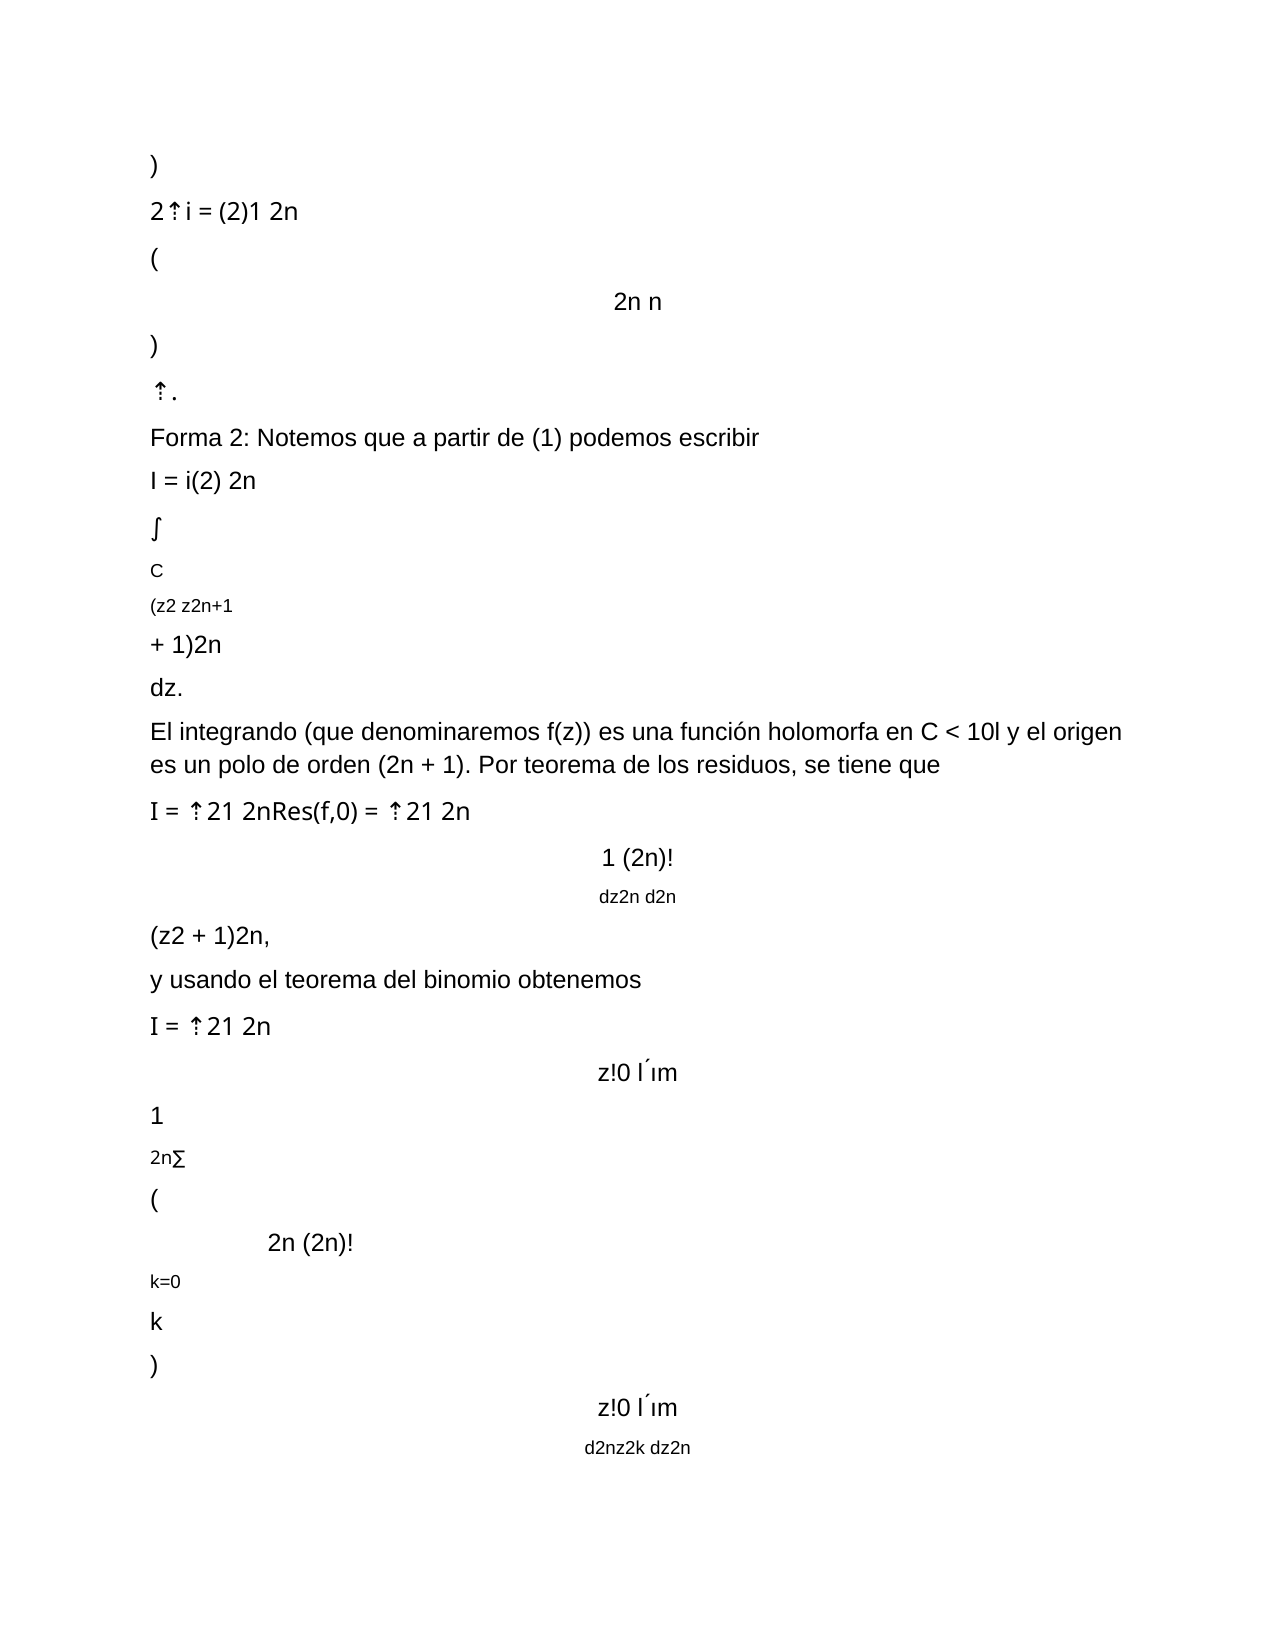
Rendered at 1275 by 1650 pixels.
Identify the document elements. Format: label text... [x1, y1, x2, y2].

text Forma 2: Notemos que a partir de (1) podemos escribir [150, 423, 1125, 452]
text z!0 l ́ım [150, 1393, 1125, 1422]
text dz. [150, 673, 1125, 702]
text 2n n [150, 286, 1125, 315]
text ) [150, 1350, 1125, 1379]
text (z2 z2n+1 [150, 594, 1125, 616]
text 2⇡i = (2)1 2n [150, 193, 1125, 227]
text ) [150, 150, 1125, 179]
text ( [150, 1184, 1125, 1213]
text ( [150, 243, 1125, 272]
text ) [150, 330, 1125, 359]
text y usando el teorema del binomio obtenemos [150, 965, 1125, 993]
text z!0 l ́ım [150, 1058, 1125, 1087]
text I = ⇡21 2nRes(f,0) = ⇡21 2n [150, 793, 1125, 827]
text C [150, 559, 1125, 581]
text ∫ [150, 510, 1125, 544]
text 1 [150, 1101, 1125, 1130]
text d2nz2k dz2n [150, 1437, 1125, 1458]
text 1 (2n)! [150, 843, 1125, 871]
text ⇡. [150, 373, 1125, 407]
text k [150, 1306, 1125, 1335]
text (z2 + 1)2n, [150, 921, 1125, 950]
text I = i(2) 2n [150, 466, 1125, 495]
text I = ⇡21 2n [150, 1008, 1125, 1042]
text k=0 [150, 1271, 1125, 1293]
text 2n (2n)! [150, 1228, 1125, 1257]
text 2n∑ [150, 1145, 1125, 1170]
text + 1)2n [150, 630, 1125, 658]
text dz2n d2n [150, 886, 1125, 908]
text El integrando (que denominaremos f(z)) es una función holomorfa en C < 10l y el origen es un polo de orden (2n + 1). Por teorema de los residuos, se tiene que [150, 717, 1125, 778]
